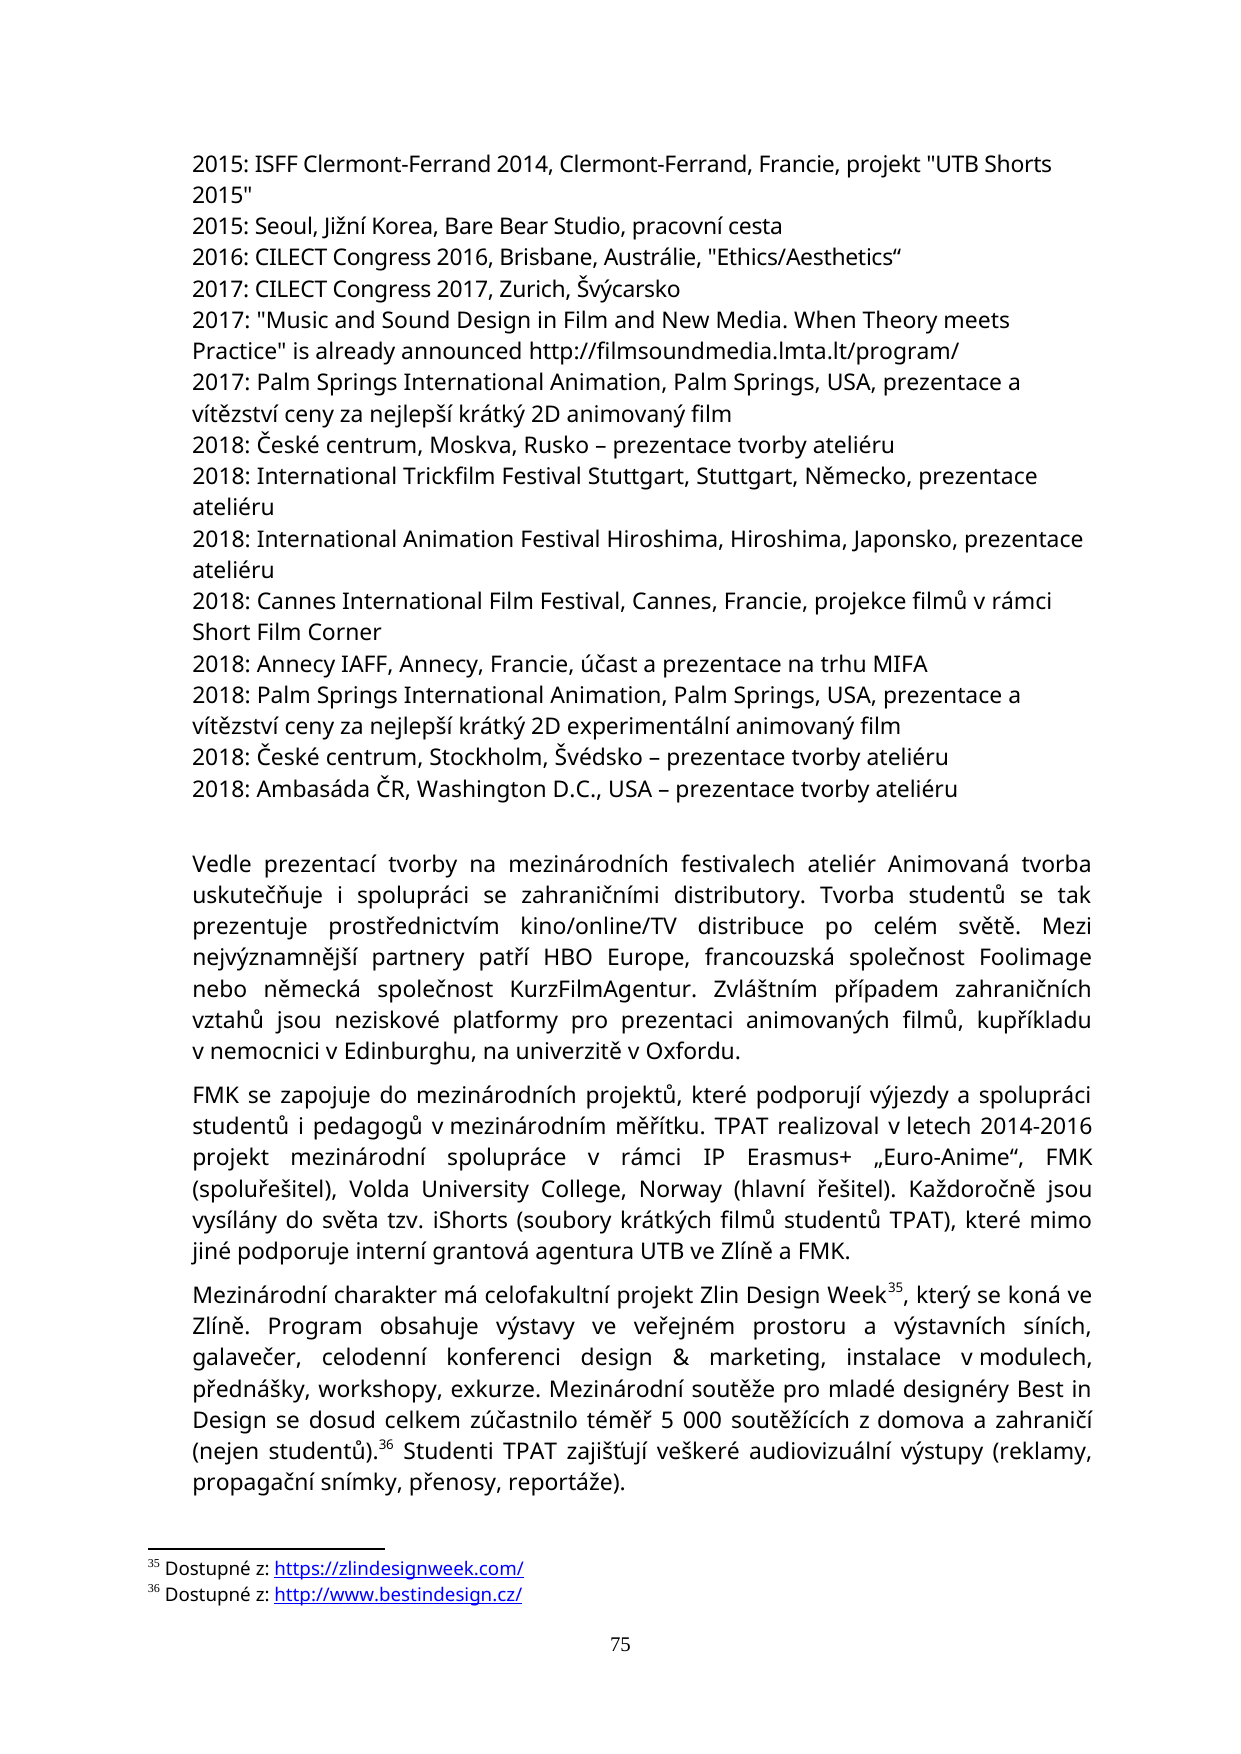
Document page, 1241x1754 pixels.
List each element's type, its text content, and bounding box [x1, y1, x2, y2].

text 2017: Palm Springs International Animation, Palm Springs, USA, prezentace a vítězství ceny za nejlepší krátký 2D animovaný film [192, 366, 1093, 429]
text 2018: Palm Springs International Animation, Palm Springs, USA, prezentace a vítězství ceny za nejlepší krátký 2D experimentální animovaný film [192, 679, 1093, 741]
text 2018: České centrum, Moskva, Rusko – prezentace tvorby ateliéru [192, 429, 1093, 460]
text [192, 148, 1093, 366]
text 2018: Annecy IAFF, Annecy, Francie, účast a prezentace na trhu MIFA [192, 648, 1093, 679]
text 2018: Ambasáda ČR, Washington D.C., USA – prezentace tvorby ateliéru [192, 773, 1093, 804]
text 2018: České centrum, Stockholm, Švédsko – prezentace tvorby ateliéru [192, 741, 1093, 773]
text 2018: International Trickfilm Festival Stuttgart, Stuttgart, Německo, prezentace ateliéru [192, 460, 1093, 523]
text 2018: International Animation Festival Hiroshima, Hiroshima, Japonsko, prezentace ateliéru [192, 523, 1093, 585]
text Mezinárodní charakter má celofakultní projekt Zlin Design Week, který se koná ve Zlíně. Program obsahuje výstavy ve veřejném prostoru a výstavních síních, galavečer, celodenní konferenci design & marketing, instalace v modulech, přednášky, workshopy, exkurze. Mezinárodní soutěže pro mladé designéry Best in Design se dosud celkem zúčastnilo téměř 5 000 soutěžících z domova a zahraničí (nejen studentů). Studenti TPAT zajišťují veškeré audiovizuální výstupy (reklamy, propagační snímky, přenosy, reportáže). [192, 1279, 1093, 1498]
text Vedle prezentací tvorby na mezinárodních festivalech ateliér Animovaná tvorba uskutečňuje i spolupráci se zahraničními distributory. Tvorba studentů se tak prezentuje prostřednictvím kino/online/TV distribuce po celém světě. Mezi nejvýznamnější partnery patří HBO Europe, francouzská společnost Foolimage nebo německá společnost KurzFilmAgentur. Zvláštním případem zahraničních vztahů jsou neziskové platformy pro prezentaci animovaných filmů, kupříkladu v nemocnici v Edinburghu, na univerzitě v Oxfordu. [192, 848, 1093, 1066]
text FMK se zapojuje do mezinárodních projektů, které podporují výjezdy a spolupráci studentů i pedagogů v mezinárodním měřítku. TPAT realizoval v letech 2014-2016 projekt mezinárodní spolupráce v rámci IP Erasmus+ „Euro-Anime“, FMK (spoluřešitel), Volda University College, Norway (hlavní řešitel). Každoročně jsou vysílány do světa tzv. iShorts (soubory krátkých filmů studentů TPAT), které mimo jiné podporuje interní grantová agentura UTB ve Zlíně a FMK. [192, 1079, 1093, 1266]
text 2018: Cannes International Film Festival, Cannes, Francie, projekce filmů v rámci Short Film Corner [192, 585, 1093, 648]
